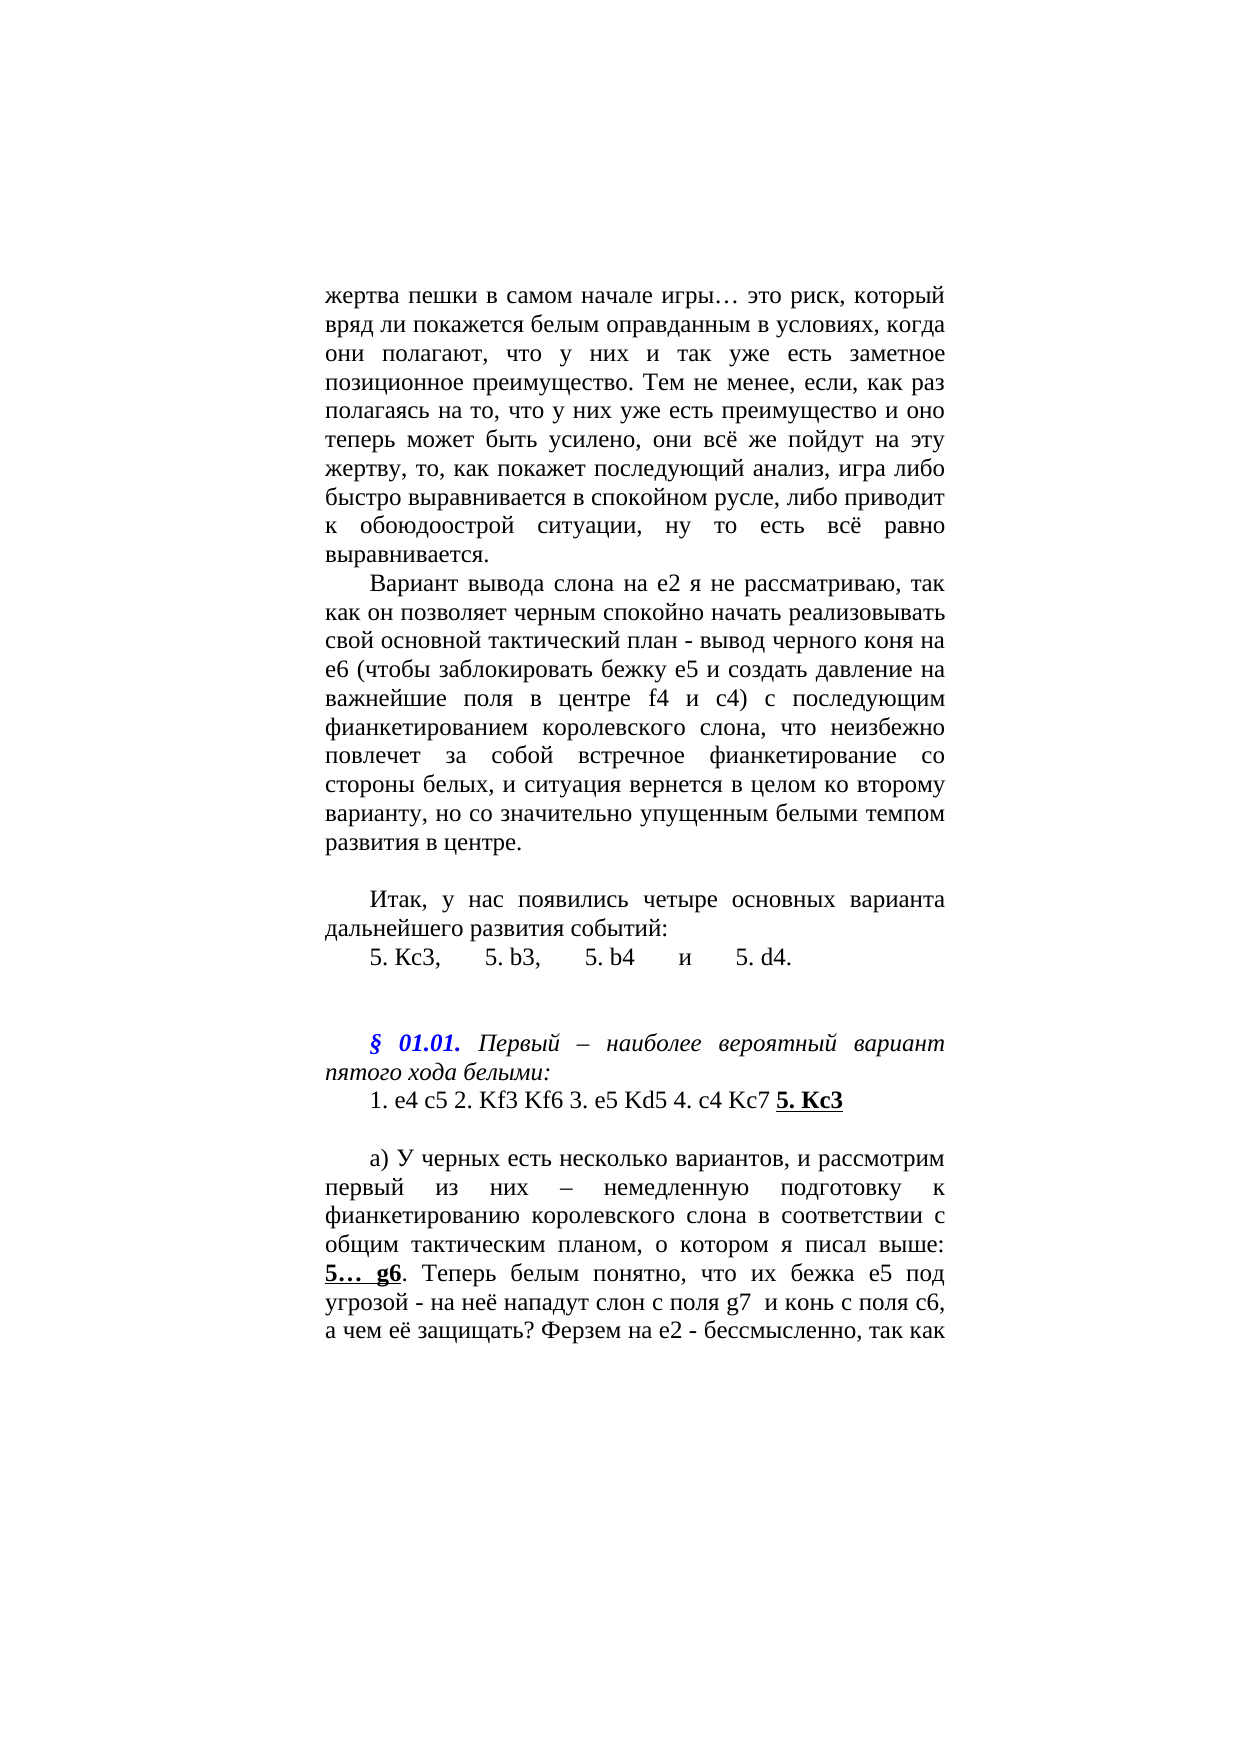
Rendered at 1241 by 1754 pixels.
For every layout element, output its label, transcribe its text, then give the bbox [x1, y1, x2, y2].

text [325, 1143, 946, 1344]
text § 01.01. Первый – наиболее вероятный вариант пятого хода белыми: [325, 1028, 946, 1086]
text 1. e4 c5 2. Kf3 Kf6 3. e5 Kd5 4. c4 Kc7 5. Кс3 [325, 1086, 946, 1114]
text 5. Кс3, 5. b3, 5. b4 и 5. d4. [325, 942, 946, 971]
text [325, 281, 946, 568]
text Итак, у нас появились четыре основных варианта дальнейшего развития событий: [325, 884, 946, 942]
text Вариант вывода слона на е2 я не рассматриваю, так как он позволяет черным спокойно начать реализовывать свой основной тактический план - вывод черного коня на е6 (чтобы заблокировать бежку е5 и создать давление на важнейшие поля в центре f4 и с4) с последующим фианкетированием королевского слона, что неизбежно повлечет за собой встречное фианкетирование со стороны белых, и ситуация вернется в целом ко второму варианту, но со значительно упущенным белыми темпом развития в центре. [325, 568, 946, 856]
